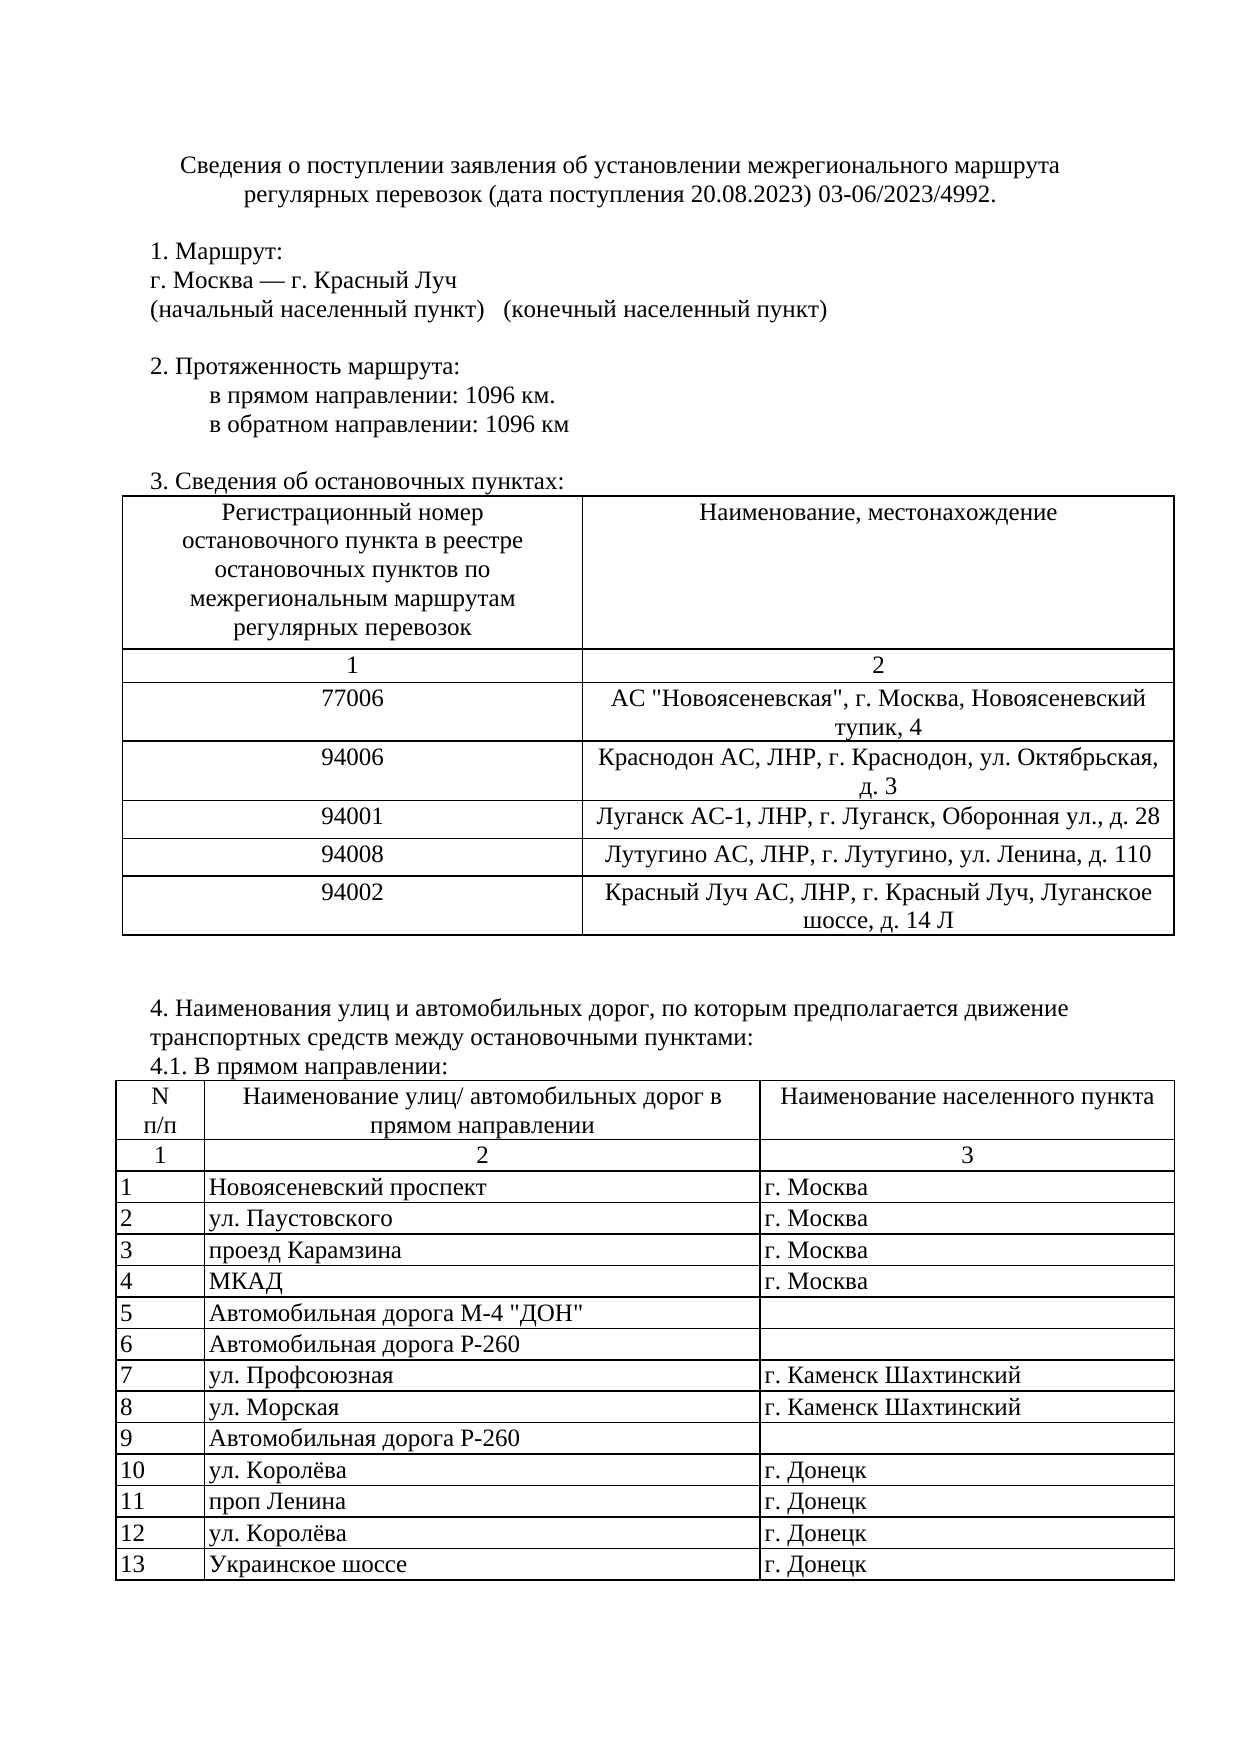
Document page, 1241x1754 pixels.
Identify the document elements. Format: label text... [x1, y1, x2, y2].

text 3. Сведения об остановочных пунктах: [150, 466, 1090, 495]
table_cell 10 [117, 1455, 204, 1485]
table_cell ул. Профсоюзная [205, 1361, 759, 1390]
table_cell 1 [117, 1140, 204, 1170]
table_cell 11 [117, 1486, 204, 1516]
table_cell г. Донецк [761, 1518, 1174, 1548]
text в прямом направлении: 1096 км. [150, 380, 1090, 409]
table_cell ул. Королёва [205, 1518, 759, 1548]
table_cell проп Ленина [205, 1486, 759, 1516]
table_cell 94008 [123, 839, 582, 875]
table_cell 94001 [123, 801, 582, 837]
table_cell 8 [117, 1392, 204, 1422]
table_cell г. Каменск Шахтинский [761, 1392, 1174, 1422]
table_cell 77006 [123, 683, 582, 740]
table_header N п/п [117, 1081, 204, 1139]
table_cell 2 [117, 1203, 204, 1233]
table_cell Автомобильная дорога М-4 "ДОН" [205, 1298, 759, 1327]
table_header Наименование, местонахождение [583, 497, 1173, 648]
text г. Москва — г. Красный Луч [150, 265, 1090, 294]
table_cell [761, 1423, 1174, 1453]
table_cell Лутугино АС, ЛНР, г. Лутугино, ул. Ленина, д. 110 [583, 839, 1173, 875]
table_cell Луганск АС-1, ЛНР, г. Луганск, Оборонная ул., д. 28 [583, 801, 1173, 837]
table_cell [761, 1329, 1174, 1359]
table_cell Автомобильная дорога Р-260 [205, 1423, 759, 1453]
table_cell 9 [117, 1423, 204, 1453]
table_cell 1 [123, 650, 582, 681]
table_cell [761, 1298, 1174, 1327]
table_cell 94006 [123, 742, 582, 799]
table_cell 13 [117, 1549, 204, 1579]
table_cell Автомобильная дорога Р-260 [205, 1329, 759, 1359]
text Сведения о поступлении заявления об установлении межрегионального маршрута регулярных перевозок (дата поступления 20.08.2023) 03-06/2023/4992. [150, 150, 1090, 207]
table_cell 12 [117, 1518, 204, 1548]
table_cell МКАД [205, 1266, 759, 1296]
table_cell ул. Паустовского [205, 1203, 759, 1233]
table_cell 5 [117, 1298, 204, 1327]
table_cell г. Каменск Шахтинский [761, 1361, 1174, 1390]
table_cell 94002 [123, 877, 582, 934]
table_cell г. Донецк [761, 1549, 1174, 1579]
table_cell 6 [117, 1329, 204, 1359]
table_cell г. Донецк [761, 1486, 1174, 1516]
text 4. Наименования улиц и автомобильных дорог, по которым предполагается движение транспортных средств между остановочными пунктами: [150, 993, 1090, 1051]
text 1. Маршрут: [150, 236, 1090, 265]
table_cell АС "Новоясеневская", г. Москва, Новоясеневский тупик, 4 [583, 683, 1173, 740]
table_cell Красный Луч АС, ЛНР, г. Красный Луч, Луганское шоссе, д. 14 Л [583, 877, 1173, 934]
table_header Наименование населенного пункта [761, 1081, 1174, 1139]
table_cell 1 [117, 1172, 204, 1202]
table_cell 3 [117, 1235, 204, 1264]
table_cell Краснодон АС, ЛНР, г. Краснодон, ул. Октябрьская, д. 3 [583, 742, 1173, 799]
table_cell 7 [117, 1361, 204, 1390]
table_cell 2 [583, 650, 1173, 681]
table_cell ул. Королёва [205, 1455, 759, 1485]
text 4.1. В прямом направлении: [150, 1051, 1090, 1080]
table_header Наименование улиц/ автомобильных дорог в прямом направлении [205, 1081, 759, 1139]
table_cell г. Москва [761, 1266, 1174, 1296]
table_cell г. Москва [761, 1203, 1174, 1233]
text в обратном направлении: 1096 км [150, 409, 1090, 437]
table_cell г. Москва [761, 1172, 1174, 1202]
table_cell 4 [117, 1266, 204, 1296]
table_cell Украинское шоссе [205, 1549, 759, 1579]
text 2. Протяженность маршрута: [150, 351, 1090, 380]
table_header Регистрационный номер остановочного пункта в реестре остановочных пунктов по межрегиональным маршрутам регулярных перевозок [123, 497, 582, 648]
table_cell г. Москва [761, 1235, 1174, 1264]
table_cell Новоясеневский проспект [205, 1172, 759, 1202]
table_cell г. Донецк [761, 1455, 1174, 1485]
text (начальный населенный пункт) (конечный населенный пункт) [150, 294, 1090, 322]
table_cell ул. Морская [205, 1392, 759, 1422]
table_cell проезд Карамзина [205, 1235, 759, 1264]
table_cell 3 [761, 1140, 1174, 1170]
table_cell 2 [205, 1140, 759, 1170]
